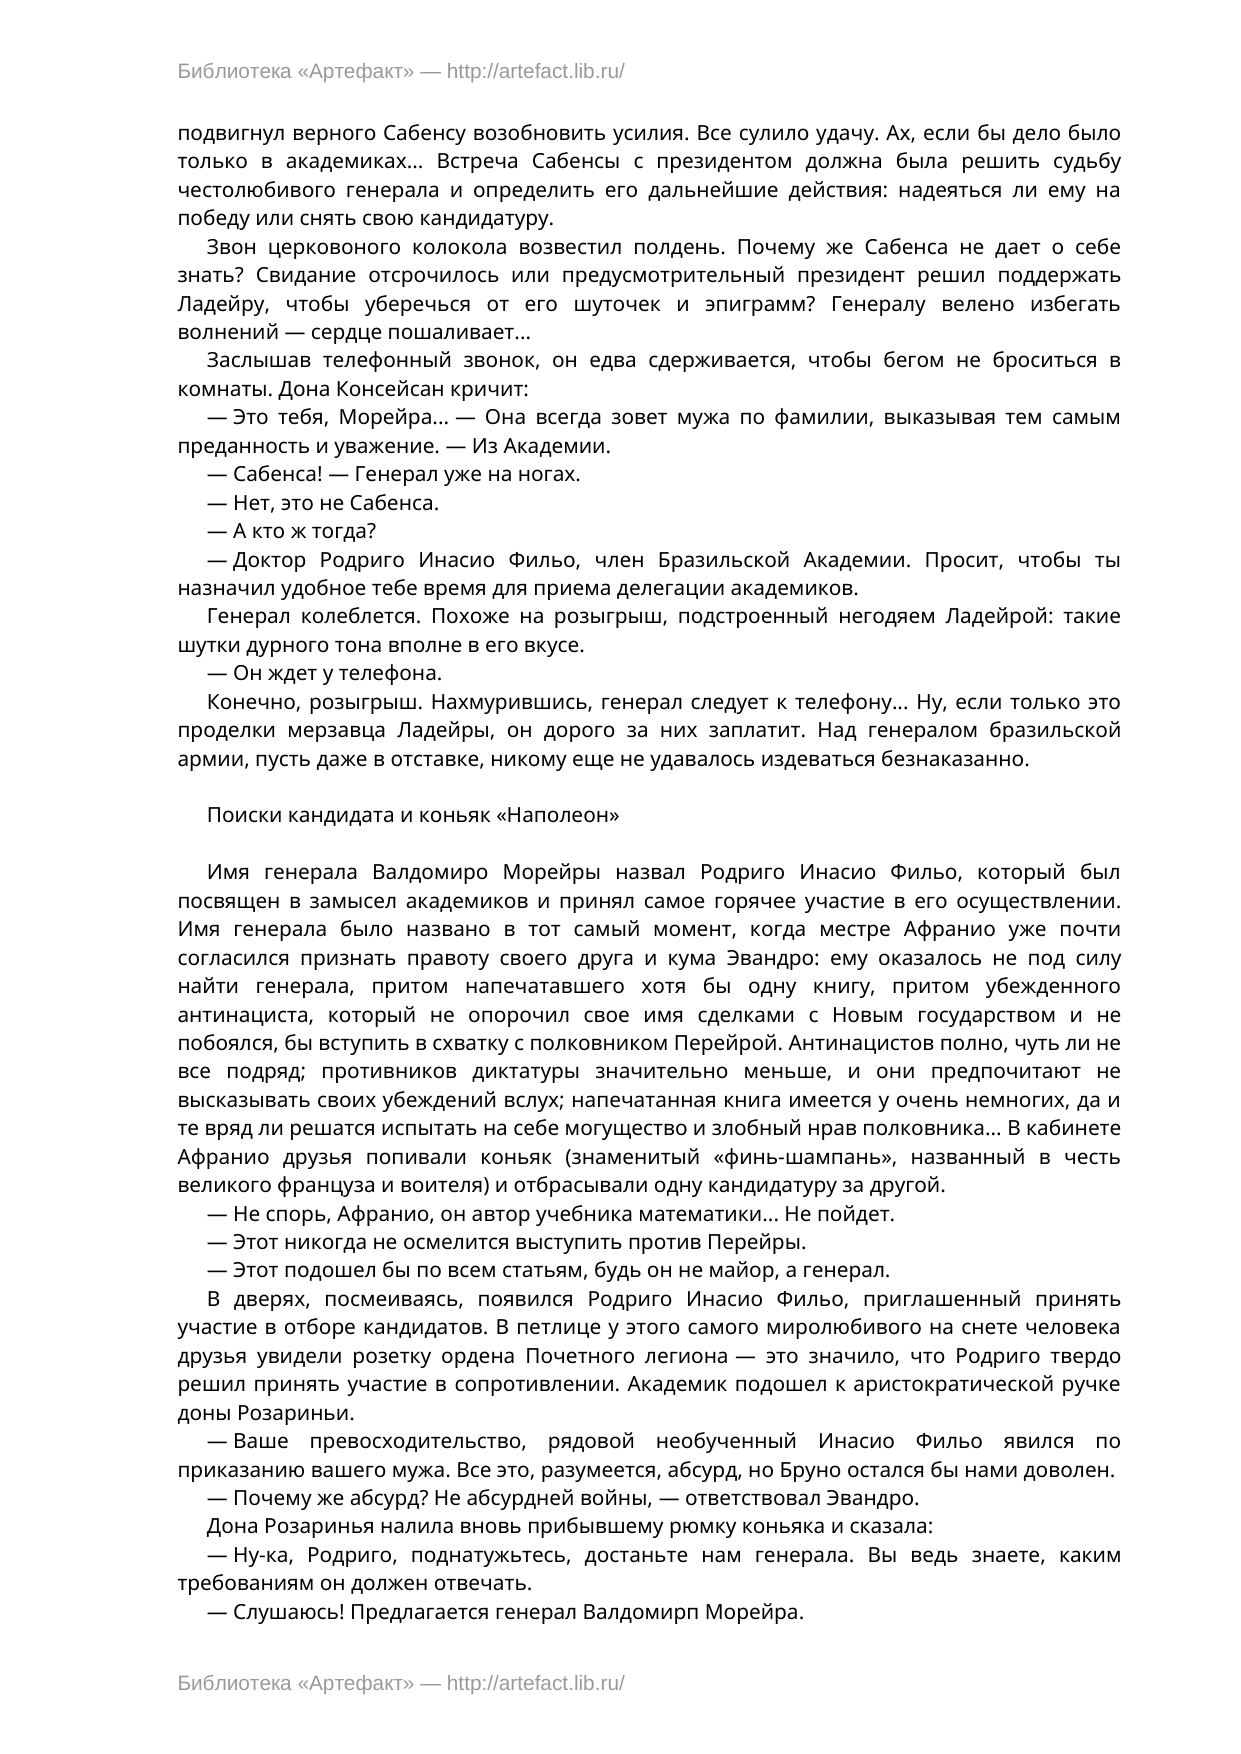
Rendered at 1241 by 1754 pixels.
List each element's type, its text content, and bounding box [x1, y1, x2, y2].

text — Этот никогда не осмелится выступить против Перейры. [177, 1227, 1122, 1256]
text — Это тебя, Морейра... — Она всегда зовет мужа по фамилии, выказывая тем самым преданность и уважение. — Из Академии. [177, 402, 1122, 459]
text — Этот подошел бы по всем статьям, будь он не майор, а генерал. [177, 1256, 1122, 1284]
subtitle Поиски кандидата и коньяк «Наполеон» [177, 801, 1122, 829]
text — Он ждет у телефона. [177, 658, 1122, 687]
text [177, 118, 1122, 232]
text Генерал колеблется. Похоже на розыгрыш, подстроенный негодяем Ладейрой: такие шутки дурного тона вполне в его вкусе. [177, 602, 1122, 658]
text — Доктор Родриго Инасио Фильо, член Бразильской Академии. Просит, чтобы ты назначил удобное тебе время для приема делегации академиков. [177, 545, 1122, 602]
text — Ну-ка, Родриго, поднатужьтесь, достаньте нам генерала. Вы ведь знаете, каким требованиям он должен отвечать. [177, 1540, 1122, 1597]
text Дона Розаринья налила вновь прибывшему рюмку коньяка и сказала: [177, 1512, 1122, 1540]
text Конечно, розыгрыш. Нахмурившись, генерал следует к телефону... Ну, если только это проделки мерзавца Ладейры, он дорого за них заплатит. Над генералом бразильской армии, пусть даже в отставке, никому еще не удавалось издеваться безнаказанно. [177, 687, 1122, 772]
text — Не спорь, Афранио, он автор учебника математики... Не пойдет. [177, 1199, 1122, 1227]
text — Нет, это не Сабенса. [177, 488, 1122, 516]
text Заслышав телефонный звонок, он едва сдерживается, чтобы бегом не броситься в комнаты. Дона Консейсан кричит: [177, 346, 1122, 402]
text — Ваше превосходительство, рядовой необученный Инасио Фильо явился по приказанию вашего мужа. Все это, разумеется, абсурд, но Бруно остался бы нами доволен. [177, 1426, 1122, 1483]
text — А кто ж тогда? [177, 516, 1122, 545]
text — Слушаюсь! Предлагается генерал Валдомирп Морейра. [177, 1597, 1122, 1625]
text — Сабенса! — Генерал уже на ногах. [177, 459, 1122, 488]
text Звон церковоного колокола возвестил полдень. Почему же Сабенса не дает о себе знать? Свидание отсрочилось или предусмотрительный президент решил поддержать Ладейру, чтобы уберечься от его шуточек и эпиграмм? Генералу велено избегать волнений — сердце пошаливает... [177, 232, 1122, 346]
text — Почему же абсурд? Не абсурдней войны, — ответствовал Эвандро. [177, 1483, 1122, 1512]
text Имя генерала Валдомиро Морейры назвал Родриго Инасио Фильо, который был посвящен в замысел академиков и принял самое горячее участие в его осуществлении. Имя генерала было названо в тот самый момент, когда местре Афранио уже почти согласился признать правоту своего друга и кума Эвандро: ему оказалось не под силу найти генерала, притом напечатавшего хотя бы одну книгу, притом убежденного антинациста, который не опорочил свое имя сделками с Новым государством и не побоялся, бы вступить в схватку с полковником Перейрой. Антинацистов полно, чуть ли не все подряд; противников диктатуры значительно меньше, и они предпочитают не высказывать своих убеждений вслух; напечатанная книга имеется у очень немногих, да и те вряд ли решатся испытать на себе могущество и злобный нрав полковника... В кабинете Афранио друзья попивали коньяк (знаменитый «финь-шампань», названный в честь великого француза и воителя) и отбрасывали одну кандидатуру за другой. [177, 857, 1122, 1199]
text В дверях, посмеиваясь, появился Родриго Инасио Фильо, приглашенный принять участие в отборе кандидатов. В петлице у этого самого миролюбивого на снете человека друзья увидели розетку ордена Почетного легиона — это значило, что Родриго твердо решил принять участие в сопротивлении. Академик подошел к аристократической ручке доны Розариньи. [177, 1284, 1122, 1426]
